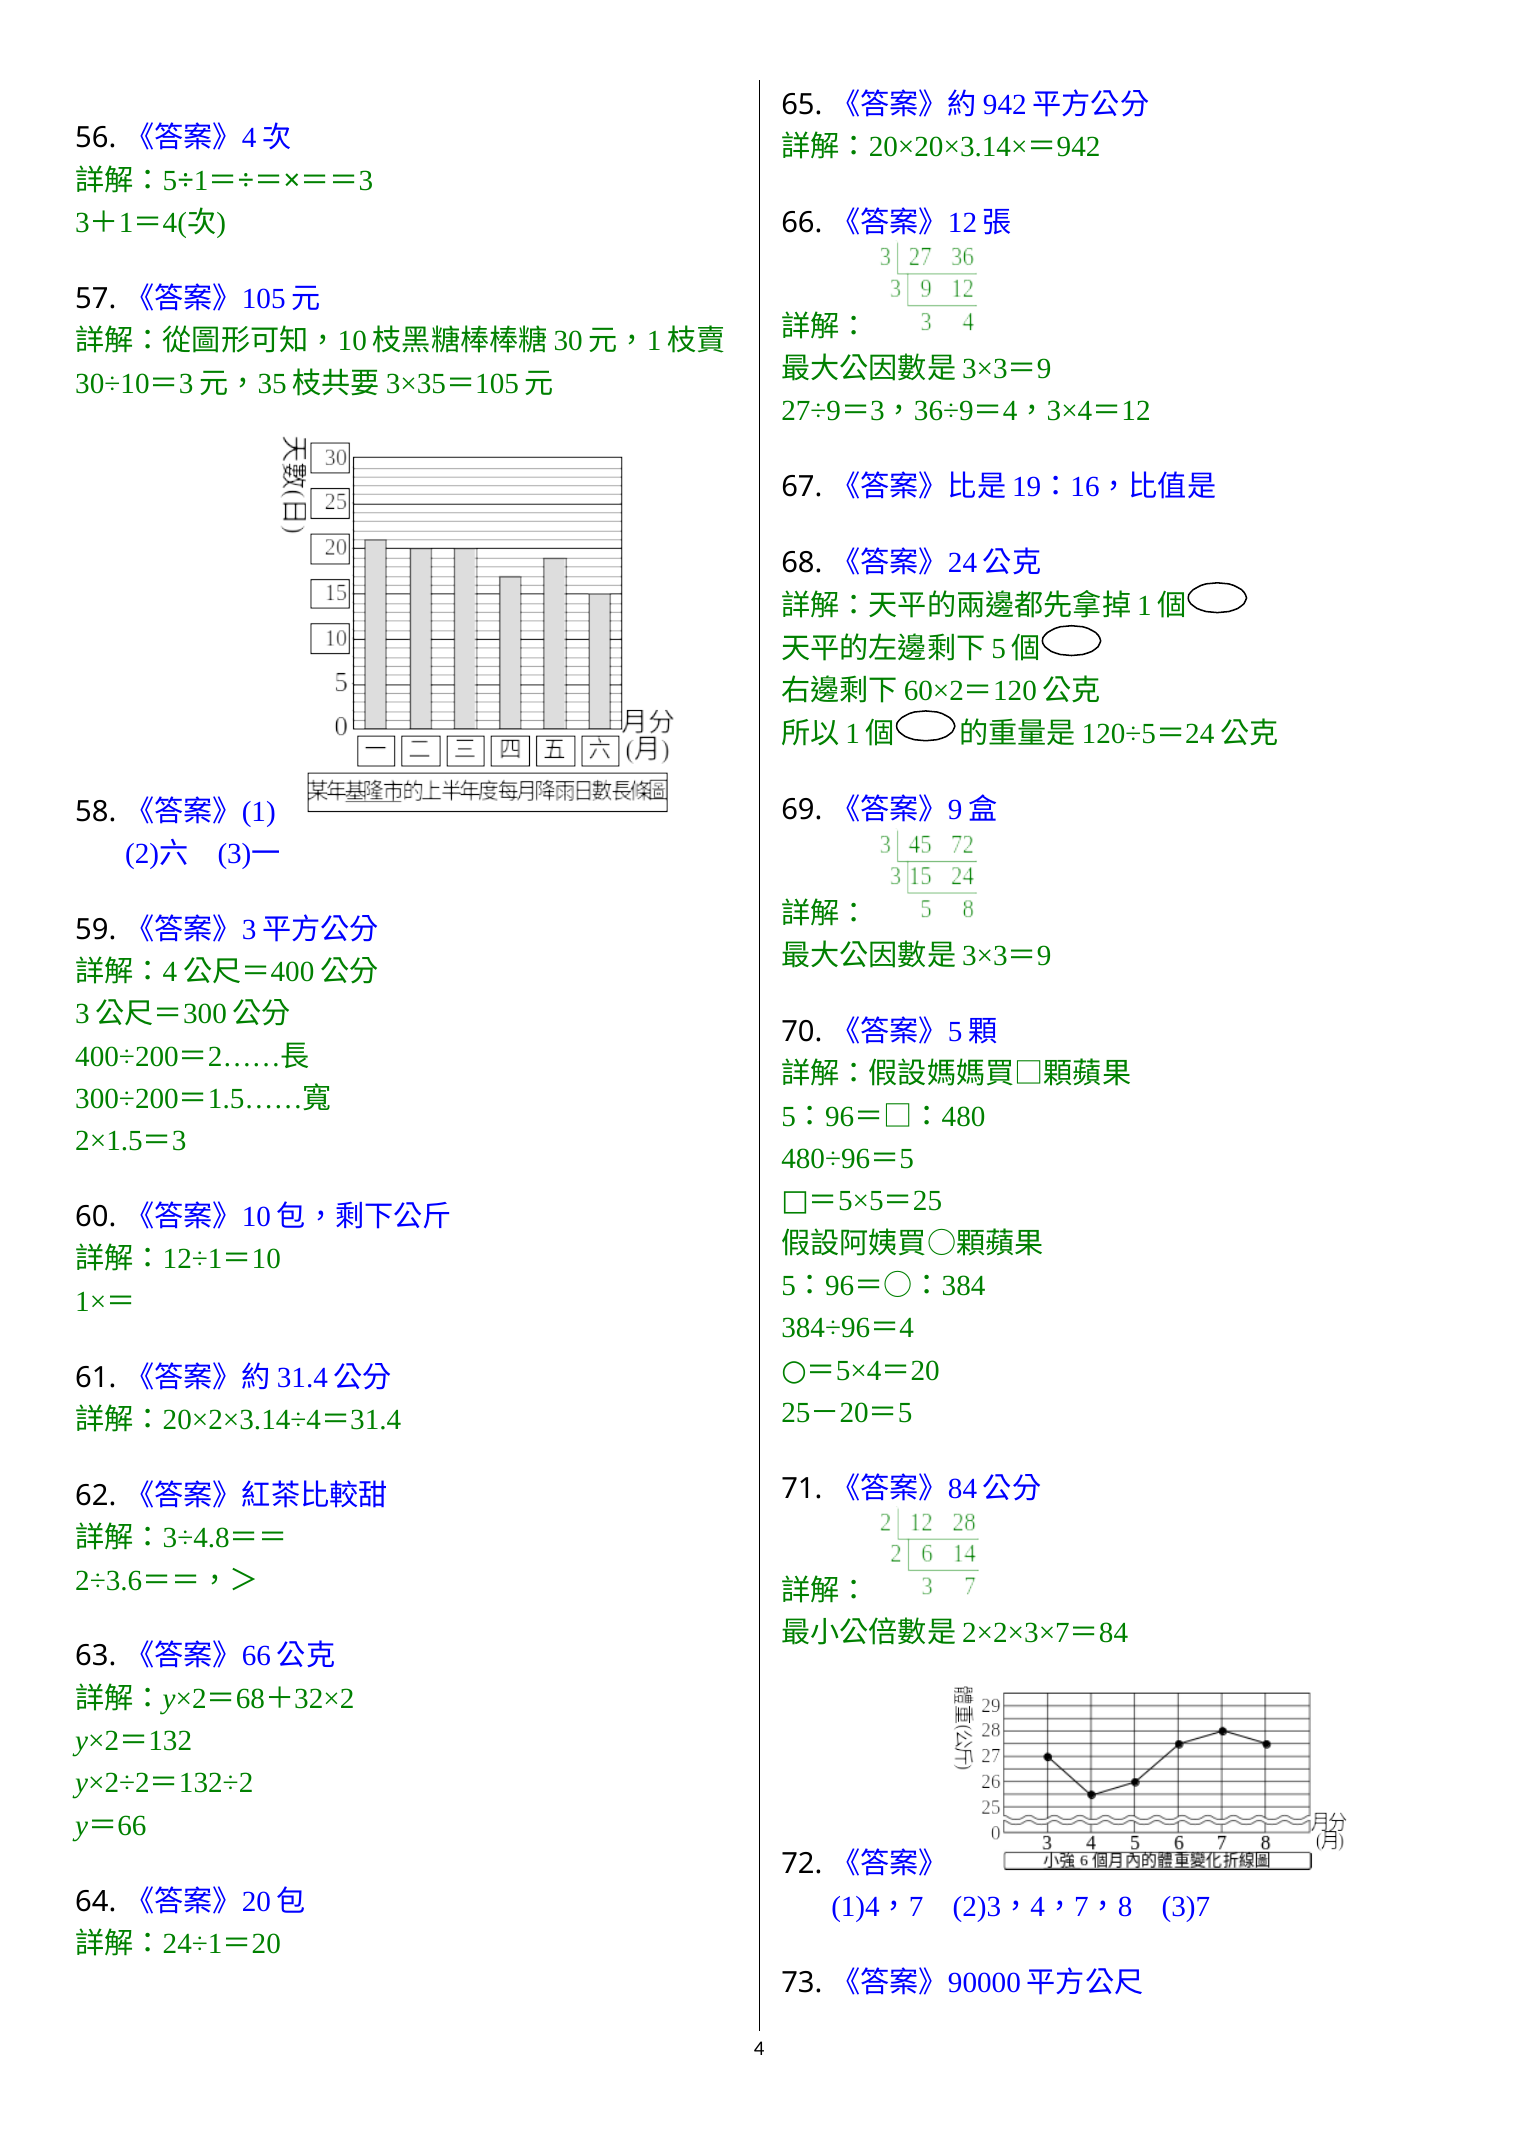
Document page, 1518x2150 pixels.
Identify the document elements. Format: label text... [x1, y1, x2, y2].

list 《答案》約 [75, 1353, 737, 1396]
text 詳解： 最小公倍數是2×2×3×7＝84 [781, 1507, 1443, 1651]
list 《答案》約942平方公分 [781, 80, 1443, 123]
list 《答案》10包，剩下公斤 [75, 1193, 737, 1235]
list 《答案》5顆 [781, 1008, 1443, 1050]
text 詳解：5÷1＝÷＝×＝＝3 3＋1＝4(次) [75, 156, 737, 241]
text 詳解：12÷1＝10 1×＝ [75, 1235, 737, 1320]
text 詳解：天平的兩邊都先拿掉1個 天平的左邊剩下5個 右邊剩下60×2＝120公克 所以1個的重量是120÷5＝24公克 [781, 581, 1443, 752]
list 《答案》比是19：16，比值是 [781, 463, 1443, 505]
text 詳解：從圖形可知，10枝黑糖棒棒糖30元，1枝賣30÷10＝3元，35枝共要3×35＝105元 [75, 317, 737, 401]
list 《答案》24公克 [781, 539, 1443, 581]
list 《答案》 [781, 1958, 1443, 2001]
text 詳解：20×20×3.14×＝942 [781, 123, 1443, 165]
list 《答案》20包 [75, 1877, 737, 1919]
text 詳解： 最大公因數是3×3＝9 [781, 828, 1443, 974]
text 詳解： 最大公因數是3×3＝9 27÷9＝3，36÷9＝4，3×4＝12 [781, 241, 1443, 429]
list 《答案》66公克 [75, 1632, 737, 1674]
list 《答案》4次 [75, 114, 737, 156]
list 《答案》105元 [75, 274, 737, 317]
list 《答案》12張 [781, 198, 1443, 241]
list 《答案》 (1)4，7 (2)3，4，7，8 (3)7 [781, 1685, 1443, 1925]
text 詳解：y×2＝68＋32×2 y×2＝132 y×2÷2＝132÷2 y＝66 [75, 1674, 737, 1843]
list 《答案》紅茶比較甜 [75, 1471, 737, 1514]
text 詳解：20×2×3.14÷4＝31.4 [75, 1396, 737, 1438]
text 詳解：＝ ＝ 400÷200＝2……長 300÷200＝1.5……寬 2×1.5＝3 [75, 948, 737, 1159]
list 《答案》9盒 [781, 786, 1443, 828]
list 《答案》3平方公分 [75, 905, 737, 948]
text 詳解：3÷4.8＝＝ 2÷3.6＝＝，＞ [75, 1514, 737, 1598]
list 《答案》(1) (2)六 (3)一 [75, 435, 737, 872]
text 詳解：24÷1＝20 [75, 1919, 737, 1962]
list 《答案》84公分 [781, 1464, 1443, 1507]
text 詳解：假設媽媽買□顆蘋果 5：96＝□：480 480÷96＝5 □＝5×5＝25 假設阿姨買○顆蘋果 5：96＝○：384 384÷96＝4 ○＝5×4＝20 25－20＝5 [781, 1050, 1443, 1431]
